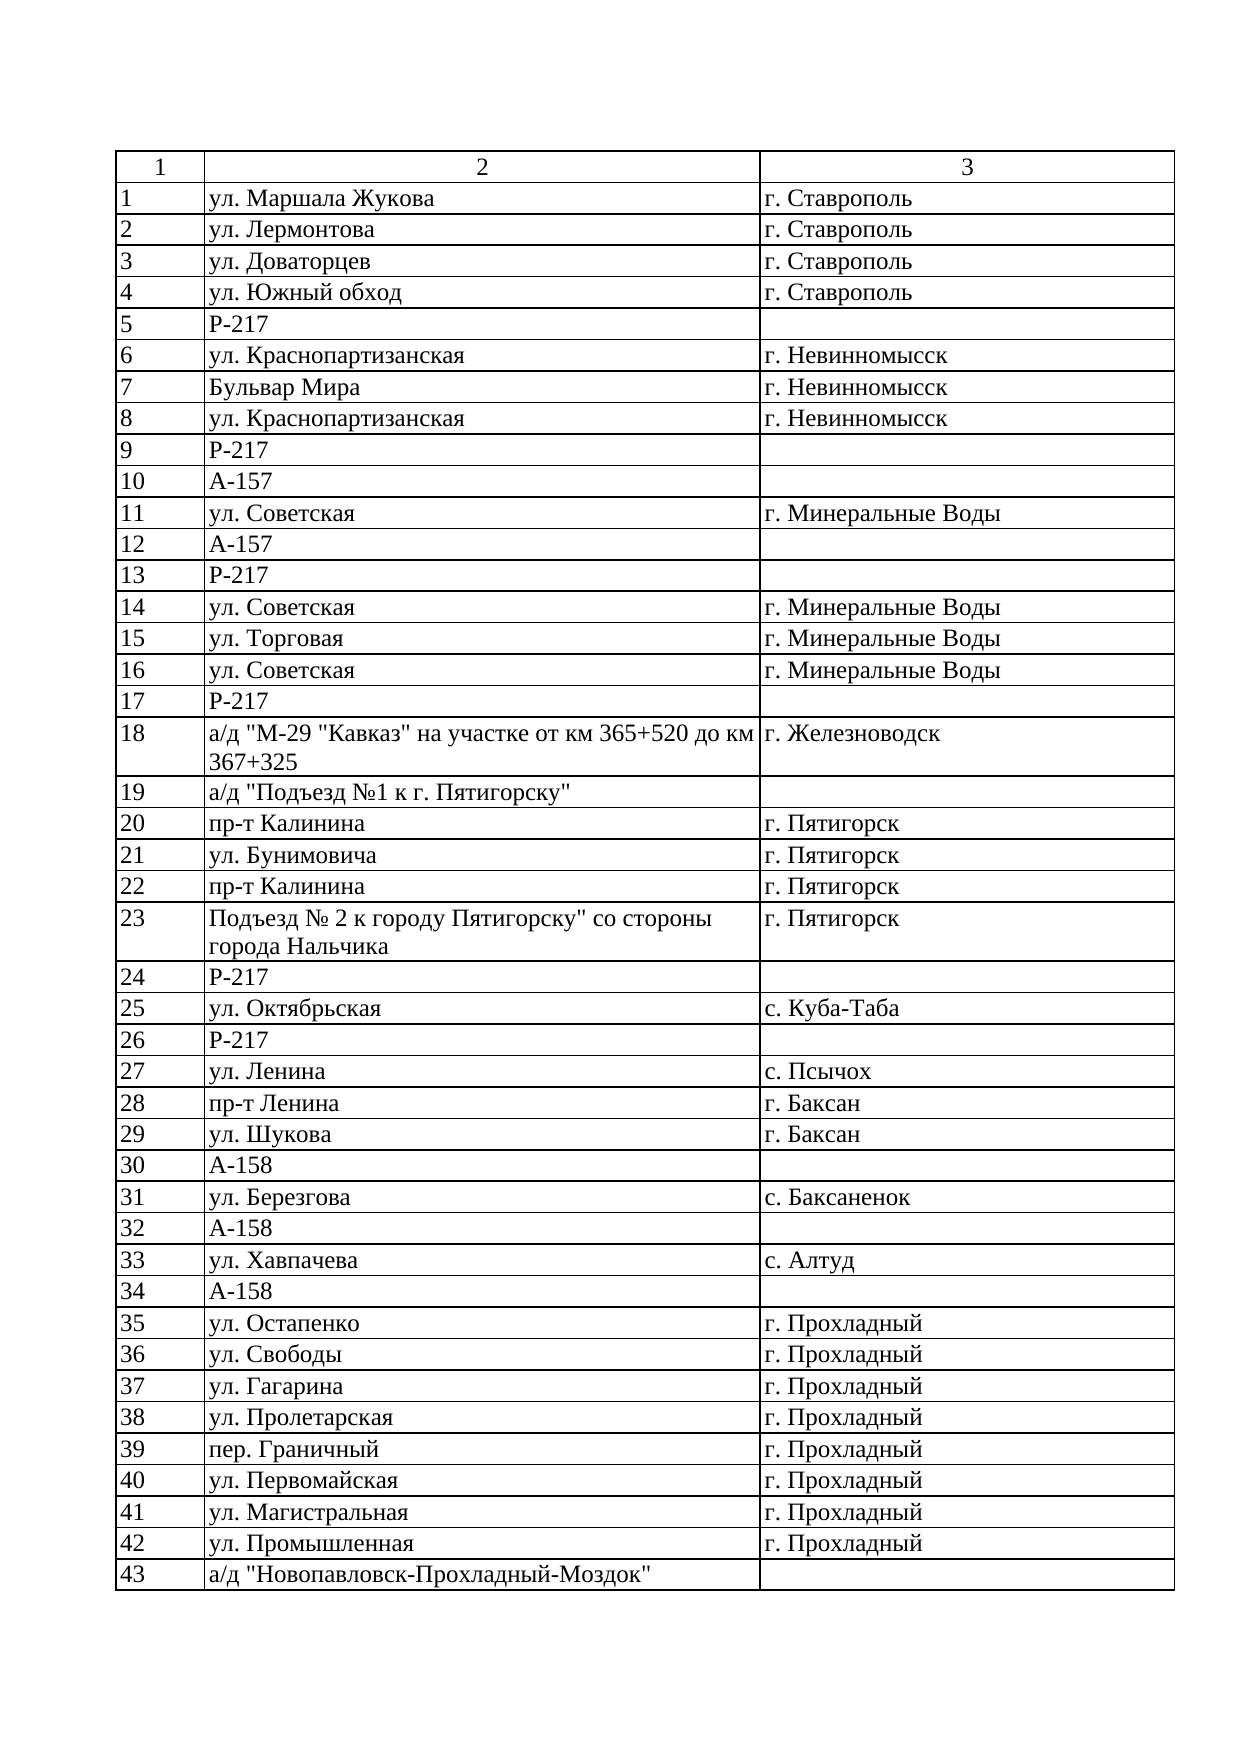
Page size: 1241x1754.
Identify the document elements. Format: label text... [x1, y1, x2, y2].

table_cell [761, 777, 1174, 807]
table_cell Р-217 [205, 309, 759, 339]
table_cell 2 [205, 152, 759, 181]
table_cell г. Пятигорск [761, 808, 1174, 838]
table_cell ул. Южный обход [205, 277, 759, 307]
table_cell 17 [117, 686, 204, 716]
table_cell г. Минеральные Воды [761, 498, 1174, 527]
table_cell ул. Ленина [205, 1056, 759, 1086]
table_cell ул. Краснопартизанская [205, 403, 759, 433]
table_cell 26 [117, 1025, 204, 1054]
table_cell 42 [117, 1528, 204, 1558]
table_cell ул. Бунимовича [205, 840, 759, 870]
table_cell ул. Свободы [205, 1339, 759, 1369]
table_cell г. Невинномысск [761, 403, 1174, 433]
table_cell ул. Промышленная [205, 1528, 759, 1558]
table_cell г. Железноводск [761, 718, 1174, 775]
table_cell 1 [117, 152, 204, 181]
table_cell 28 [117, 1088, 204, 1117]
table_cell [761, 1213, 1174, 1243]
table_cell 40 [117, 1465, 204, 1495]
table_cell 22 [117, 871, 204, 901]
table_cell г. Баксан [761, 1088, 1174, 1117]
table_cell г. Прохладный [761, 1497, 1174, 1526]
table_cell ул. Первомайская [205, 1465, 759, 1495]
table_cell [761, 686, 1174, 716]
table_cell 36 [117, 1339, 204, 1369]
table_cell с. Алтуд [761, 1245, 1174, 1275]
table_cell 33 [117, 1245, 204, 1275]
table_cell ул. Хавпачева [205, 1245, 759, 1275]
table_cell г. Баксан [761, 1119, 1174, 1149]
table_cell 19 [117, 777, 204, 807]
table_cell 30 [117, 1151, 204, 1180]
table_cell г. Прохладный [761, 1434, 1174, 1463]
table_cell 43 [117, 1560, 204, 1589]
table_cell 12 [117, 529, 204, 559]
table_cell 3 [761, 152, 1174, 181]
table_cell 32 [117, 1213, 204, 1243]
table_cell г. Прохладный [761, 1528, 1174, 1558]
table_cell [761, 1025, 1174, 1054]
table_cell 4 [117, 277, 204, 307]
table_cell А-157 [205, 466, 759, 496]
table_cell г. Ставрополь [761, 246, 1174, 276]
table_cell Р-217 [205, 686, 759, 716]
table_cell Р-217 [205, 561, 759, 590]
table_cell с. Баксаненок [761, 1182, 1174, 1212]
table_cell [761, 1560, 1174, 1589]
table_cell а/д "М-29 "Кавказ" на участке от км 365+520 до км 367+325 [205, 718, 759, 775]
table_cell г. Прохладный [761, 1308, 1174, 1338]
table_cell Р-217 [205, 1025, 759, 1054]
table_cell [761, 561, 1174, 590]
table_cell А-158 [205, 1151, 759, 1180]
table_cell ул. Доваторцев [205, 246, 759, 276]
table_cell 13 [117, 561, 204, 590]
table_cell г. Ставрополь [761, 215, 1174, 244]
table_cell 6 [117, 340, 204, 370]
table_cell 8 [117, 403, 204, 433]
table_cell 38 [117, 1402, 204, 1432]
table_cell [761, 309, 1174, 339]
table_cell 5 [117, 309, 204, 339]
table_cell пер. Граничный [205, 1434, 759, 1463]
table_cell [761, 962, 1174, 992]
table_cell ул. Магистральная [205, 1497, 759, 1526]
table_cell 20 [117, 808, 204, 838]
table_cell [761, 529, 1174, 559]
table_cell пр-т Калинина [205, 871, 759, 901]
table_cell [761, 1276, 1174, 1306]
table_cell г. Пятигорск [761, 840, 1174, 870]
table_cell Бульвар Мира [205, 372, 759, 402]
table_cell 41 [117, 1497, 204, 1526]
table_cell с. Куба-Таба [761, 993, 1174, 1023]
table_cell 11 [117, 498, 204, 527]
table_cell 9 [117, 435, 204, 464]
table_cell ул. Советская [205, 592, 759, 622]
table_cell г. Минеральные Воды [761, 623, 1174, 653]
table_cell Р-217 [205, 435, 759, 464]
table_cell ул. Гагарина [205, 1371, 759, 1401]
table_cell ул. Лермонтова [205, 215, 759, 244]
table_cell г. Прохладный [761, 1339, 1174, 1369]
table_cell 2 [117, 215, 204, 244]
table_cell ул. Краснопартизанская [205, 340, 759, 370]
table_cell А-158 [205, 1213, 759, 1243]
table_cell Р-217 [205, 962, 759, 992]
table_cell пр-т Ленина [205, 1088, 759, 1117]
table_cell а/д "Новопавловск-Прохладный-Моздок" [205, 1560, 759, 1589]
table_cell 3 [117, 246, 204, 276]
table_cell ул. Торговая [205, 623, 759, 653]
table_cell г. Прохладный [761, 1371, 1174, 1401]
table_cell 24 [117, 962, 204, 992]
table_cell 34 [117, 1276, 204, 1306]
table_cell 35 [117, 1308, 204, 1338]
table_cell г. Невинномысск [761, 340, 1174, 370]
table_cell ул. Маршала Жукова [205, 183, 759, 213]
table_cell [761, 466, 1174, 496]
table_cell А-158 [205, 1276, 759, 1306]
table_cell г. Прохладный [761, 1402, 1174, 1432]
table_cell ул. Советская [205, 498, 759, 527]
table_cell 27 [117, 1056, 204, 1086]
table_cell 29 [117, 1119, 204, 1149]
table_cell 37 [117, 1371, 204, 1401]
table_cell г. Невинномысск [761, 372, 1174, 402]
table_cell 16 [117, 655, 204, 685]
table_cell 10 [117, 466, 204, 496]
table_cell ул. Остапенко [205, 1308, 759, 1338]
table_cell ул. Советская [205, 655, 759, 685]
table_cell ул. Пролетарская [205, 1402, 759, 1432]
table_cell с. Псычох [761, 1056, 1174, 1086]
table_cell г. Минеральные Воды [761, 655, 1174, 685]
table_cell [761, 435, 1174, 464]
table_cell г. Ставрополь [761, 183, 1174, 213]
table_cell ул. Шукова [205, 1119, 759, 1149]
table_cell Подъезд № 2 к городу Пятигорску" со стороны города Нальчика [205, 903, 759, 960]
table_cell [761, 1151, 1174, 1180]
table_cell 14 [117, 592, 204, 622]
table_cell г. Минеральные Воды [761, 592, 1174, 622]
table_cell 39 [117, 1434, 204, 1463]
table_cell 23 [117, 903, 204, 960]
table_cell 21 [117, 840, 204, 870]
table_cell г. Ставрополь [761, 277, 1174, 307]
table_cell 18 [117, 718, 204, 775]
table_cell А-157 [205, 529, 759, 559]
table_cell 1 [117, 183, 204, 213]
table_cell 25 [117, 993, 204, 1023]
table_cell ул. Октябрьская [205, 993, 759, 1023]
table_cell пр-т Калинина [205, 808, 759, 838]
table_cell 31 [117, 1182, 204, 1212]
table_cell ул. Березгова [205, 1182, 759, 1212]
table_cell 7 [117, 372, 204, 402]
table_cell г. Пятигорск [761, 871, 1174, 901]
table_cell г. Пятигорск [761, 903, 1174, 960]
table_cell г. Прохладный [761, 1465, 1174, 1495]
table_cell а/д "Подъезд №1 к г. Пятигорску" [205, 777, 759, 807]
table_cell 15 [117, 623, 204, 653]
